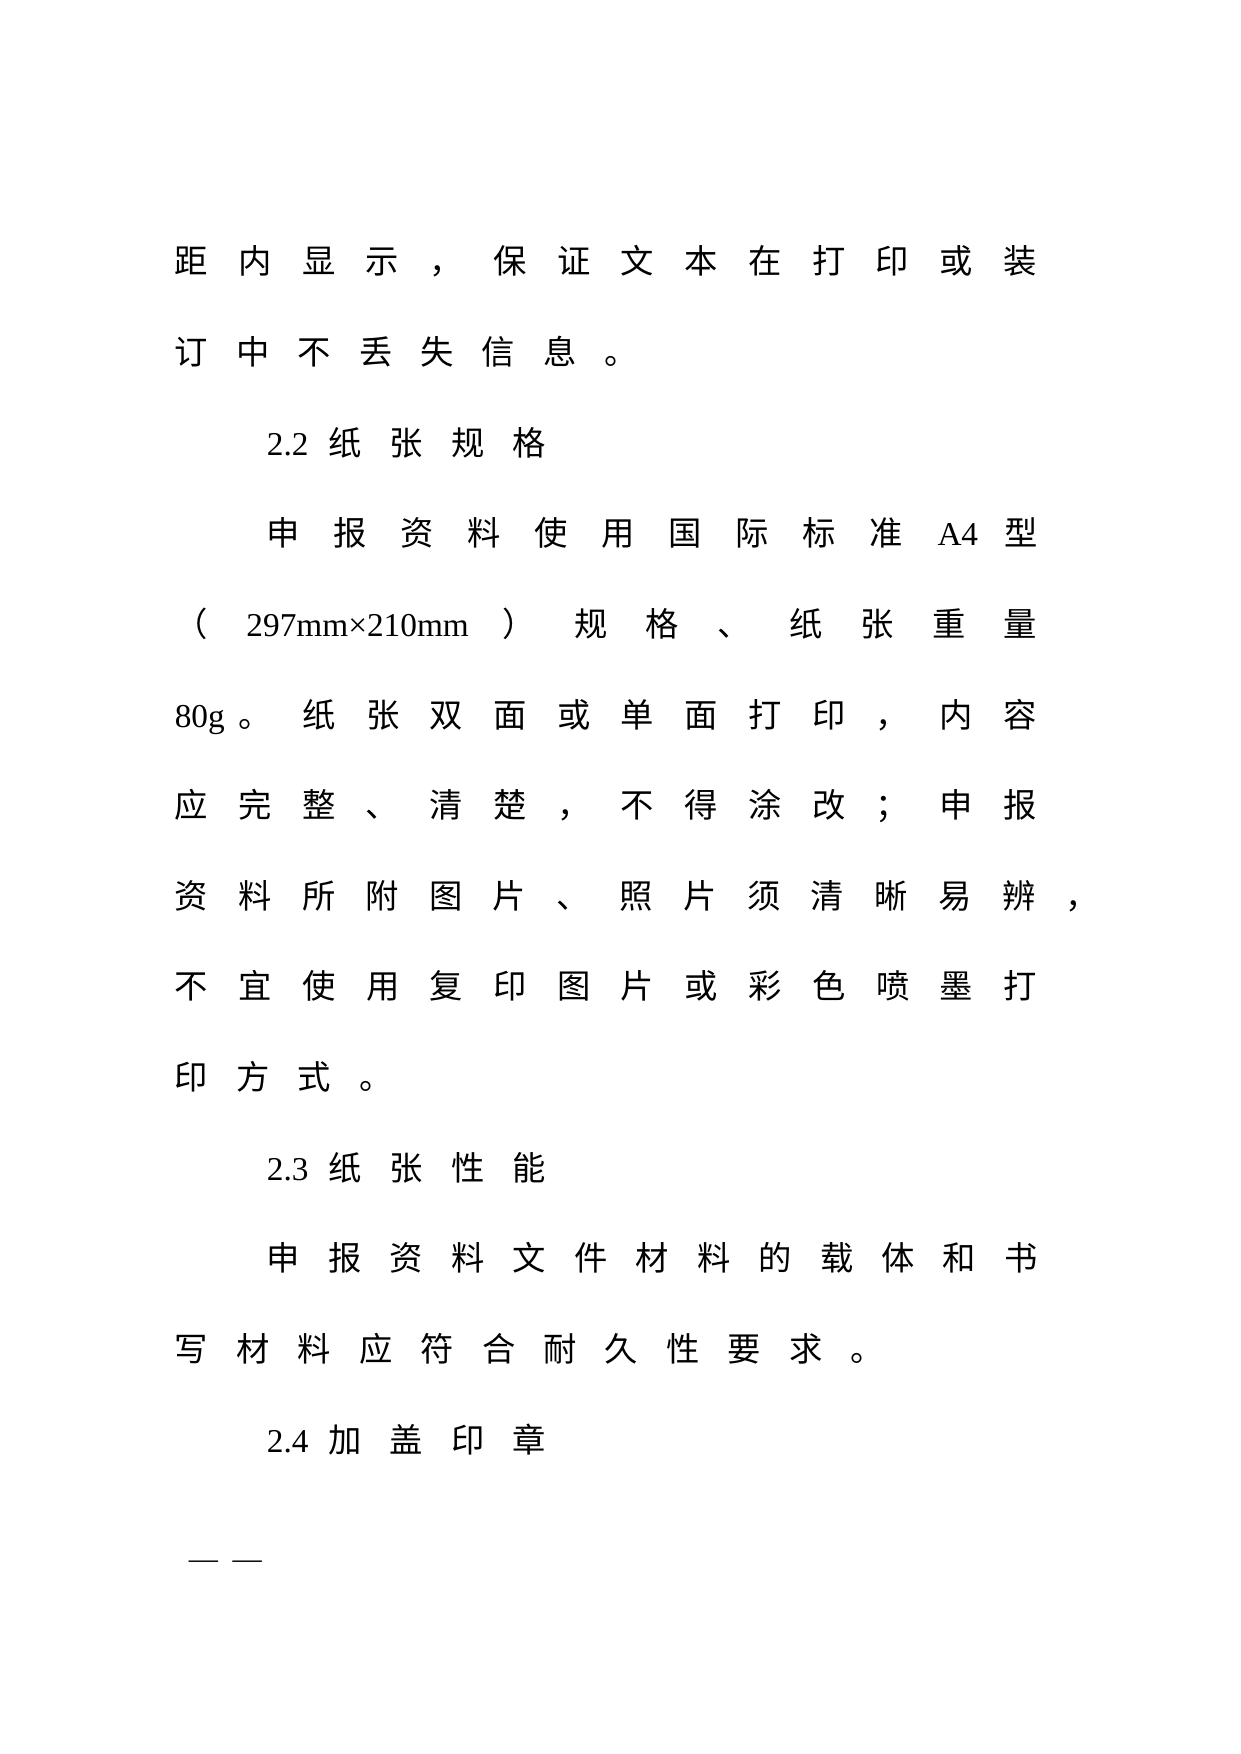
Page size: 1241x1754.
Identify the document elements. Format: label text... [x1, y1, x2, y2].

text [174, 214, 1066, 395]
text 2.3纸张性能 [174, 1120, 1066, 1211]
text 申报资料文件材料的载体和书写材料应符合耐久性要求。 [174, 1211, 1066, 1392]
text 2.2纸张规格 [174, 395, 1066, 486]
text 申报资料使用国际标准A4型（297mm×210mm）规格、纸张重量80g。纸张双面或单面打印，内容应完整、清楚，不得涂改；申报资料所附图片、照片须清晰易辨，不宜使用复印图片或彩色喷墨打印方式。 [174, 486, 1066, 1120]
text 2.4加盖印章 [174, 1392, 1066, 1483]
